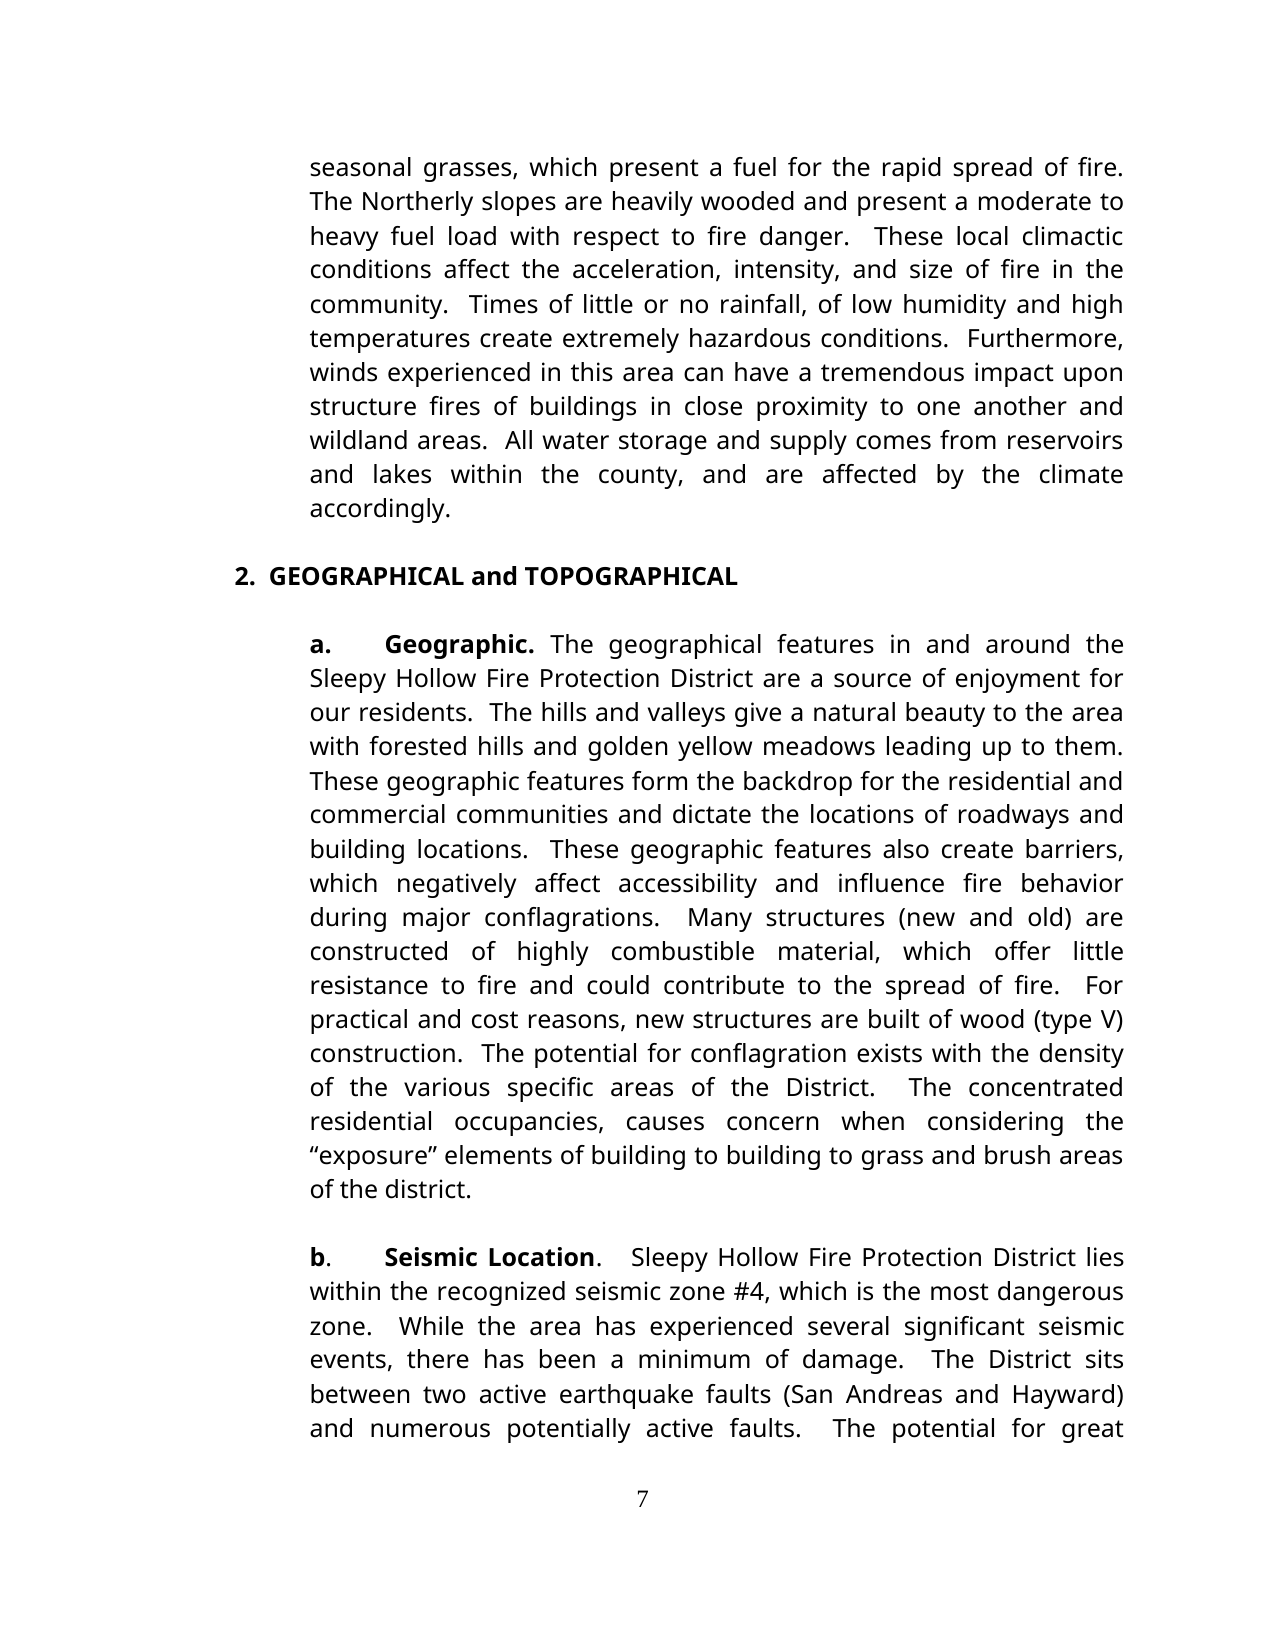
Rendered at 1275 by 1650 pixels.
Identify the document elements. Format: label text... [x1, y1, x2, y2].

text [309, 1240, 1125, 1444]
text a. Geographic. The geographical features in and around the Sleepy Hollow Fire Protection District are a source of enjoyment for our residents. The hills and valleys give a natural beauty to the area with forested hills and golden yellow meadows leading up to them. These geographic features form the backdrop for the residential and commercial communities and dictate the locations of roadways and building locations. These geographic features also create barriers, which negatively affect accessibility and influence fire behavior during major conflagrations. Many structures (new and old) are constructed of highly combustible material, which offer little resistance to fire and could contribute to the spread of fire. For practical and cost reasons, new structures are built of wood (type V) construction. The potential for conflagration exists with the density of the various specific areas of the District. The concentrated residential occupancies, causes concern when considering the “exposure” elements of building to building to grass and brush areas of the district. [309, 627, 1125, 1206]
text 2. GEOGRAPHICAL and TOPOGRAPHICAL [159, 559, 1125, 593]
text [309, 150, 1125, 525]
